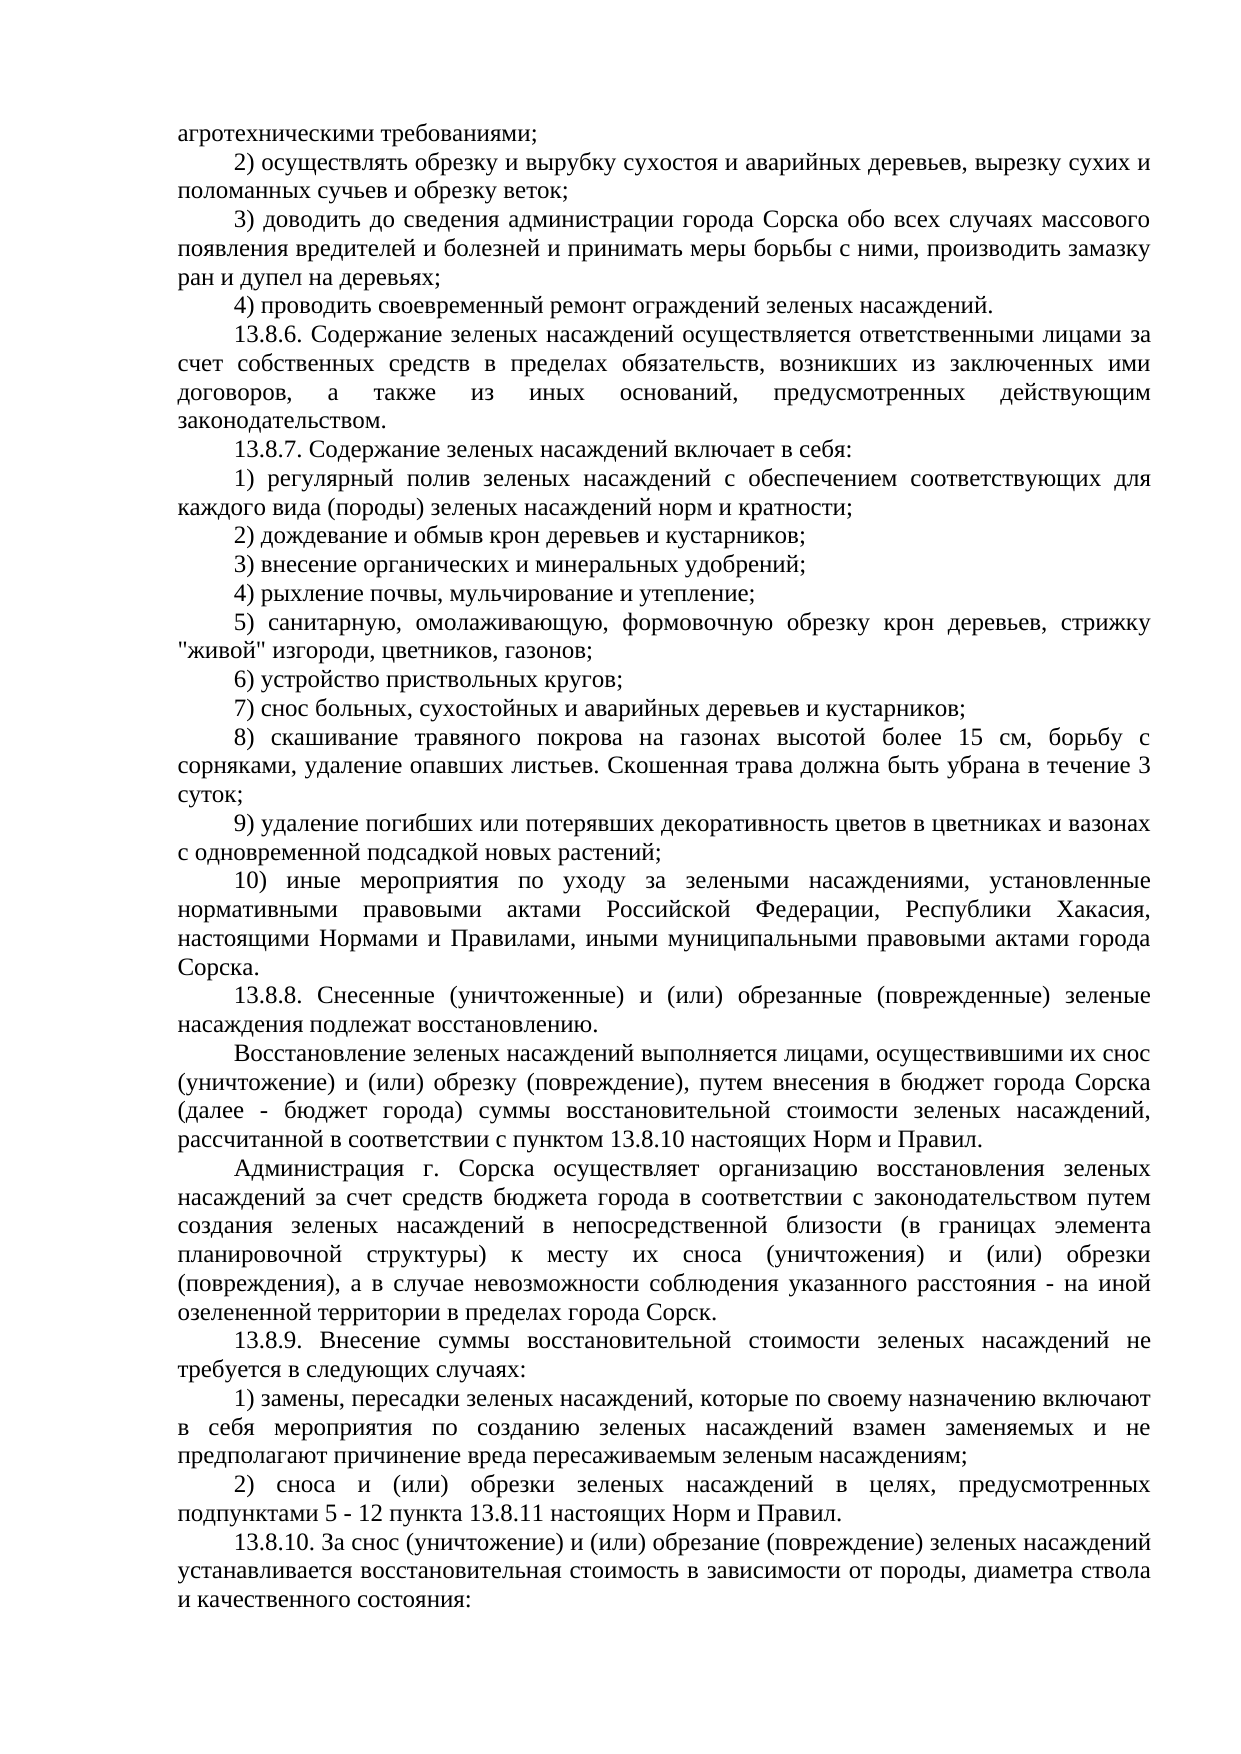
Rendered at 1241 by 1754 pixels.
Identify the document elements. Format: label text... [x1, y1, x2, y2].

text 13.8.6. Содержание зеленых насаждений осуществляется ответственными лицами за счет собственных средств в пределах обязательств, возникших из заключенных ими договоров, а также из иных оснований, предусмотренных действующим законодательством. [177, 319, 1152, 434]
text 4) проводить своевременный ремонт ограждений зеленых насаждений. [177, 291, 1152, 319]
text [177, 118, 1152, 147]
text 13.8.9. Внесение суммы восстановительной стоимости зеленых насаждений не требуется в следующих случаях: [177, 1326, 1152, 1383]
text 4) рыхление почвы, мульчирование и утепление; [177, 578, 1152, 607]
text 8) скашивание травяного покрова на газонах высотой более 15 см, борьбу с сорняками, удаление опавших листьев. Скошенная трава должна быть убрана в течение 3 суток; [177, 722, 1152, 808]
text 1) замены, пересадки зеленых насаждений, которые по своему назначению включают в себя мероприятия по созданию зеленых насаждений взамен заменяемых и не предполагают причинение вреда пересаживаемым зеленым насаждениям; [177, 1383, 1152, 1469]
text 2) осуществлять обрезку и вырубку сухостоя и аварийных деревьев, вырезку сухих и поломанных сучьев и обрезку веток; [177, 147, 1152, 204]
text 13.8.7. Содержание зеленых насаждений включает в себя: [177, 434, 1152, 463]
text 5) санитарную, омолаживающую, формовочную обрезку крон деревьев, стрижку "живой" изгороди, цветников, газонов; [177, 607, 1152, 664]
text 1) регулярный полив зеленых насаждений с обеспечением соответствующих для каждого вида (породы) зеленых насаждений норм и кратности; [177, 463, 1152, 521]
text 3) внесение органических и минеральных удобрений; [177, 549, 1152, 578]
text 2) дождевание и обмыв крон деревьев и кустарников; [177, 521, 1152, 549]
text 13.8.8. Снесенные (уничтоженные) и (или) обрезанные (поврежденные) зеленые насаждения подлежат восстановлению. [177, 981, 1152, 1038]
text 6) устройство приствольных кругов; [177, 664, 1152, 693]
text 7) снос больных, сухостойных и аварийных деревьев и кустарников; [177, 693, 1152, 722]
text 3) доводить до сведения администрации города Сорска обо всех случаях массового появления вредителей и болезней и принимать меры борьбы с ними, производить замазку ран и дупел на деревьях; [177, 204, 1152, 291]
text Администрация г. Сорска осуществляет организацию восстановления зеленых насаждений за счет средств бюджета города в соответствии с законодательством путем создания зеленых насаждений в непосредственной близости (в границах элемента планировочной структуры) к месту их сноса (уничтожения) и (или) обрезки (повреждения), а в случае невозможности соблюдения указанного расстояния - на иной озелененной территории в пределах города Сорск. [177, 1153, 1152, 1326]
text 13.8.10. За снос (уничтожение) и (или) обрезание (повреждение) зеленых насаждений устанавливается восстановительная стоимость в зависимости от породы, диаметра ствола и качественного состояния: [177, 1527, 1152, 1613]
text Восстановление зеленых насаждений выполняется лицами, осуществившими их снос (уничтожение) и (или) обрезку (повреждение), путем внесения в бюджет города Сорска (далее - бюджет города) суммы восстановительной стоимости зеленых насаждений, рассчитанной в соответствии с пунктом 13.8.10 настоящих Норм и Правил. [177, 1038, 1152, 1153]
text 9) удаление погибших или потерявших декоративность цветов в цветниках и вазонах с одновременной подсадкой новых растений; [177, 808, 1152, 866]
text 10) иные мероприятия по уходу за зелеными насаждениями, установленные нормативными правовыми актами Российской Федерации, Республики Хакасия, настоящими Нормами и Правилами, иными муниципальными правовыми актами города Сорска. [177, 866, 1152, 981]
text 2) сноса и (или) обрезки зеленых насаждений в целях, предусмотренных подпунктами 5 - 12 пункта 13.8.11 настоящих Норм и Правил. [177, 1469, 1152, 1527]
